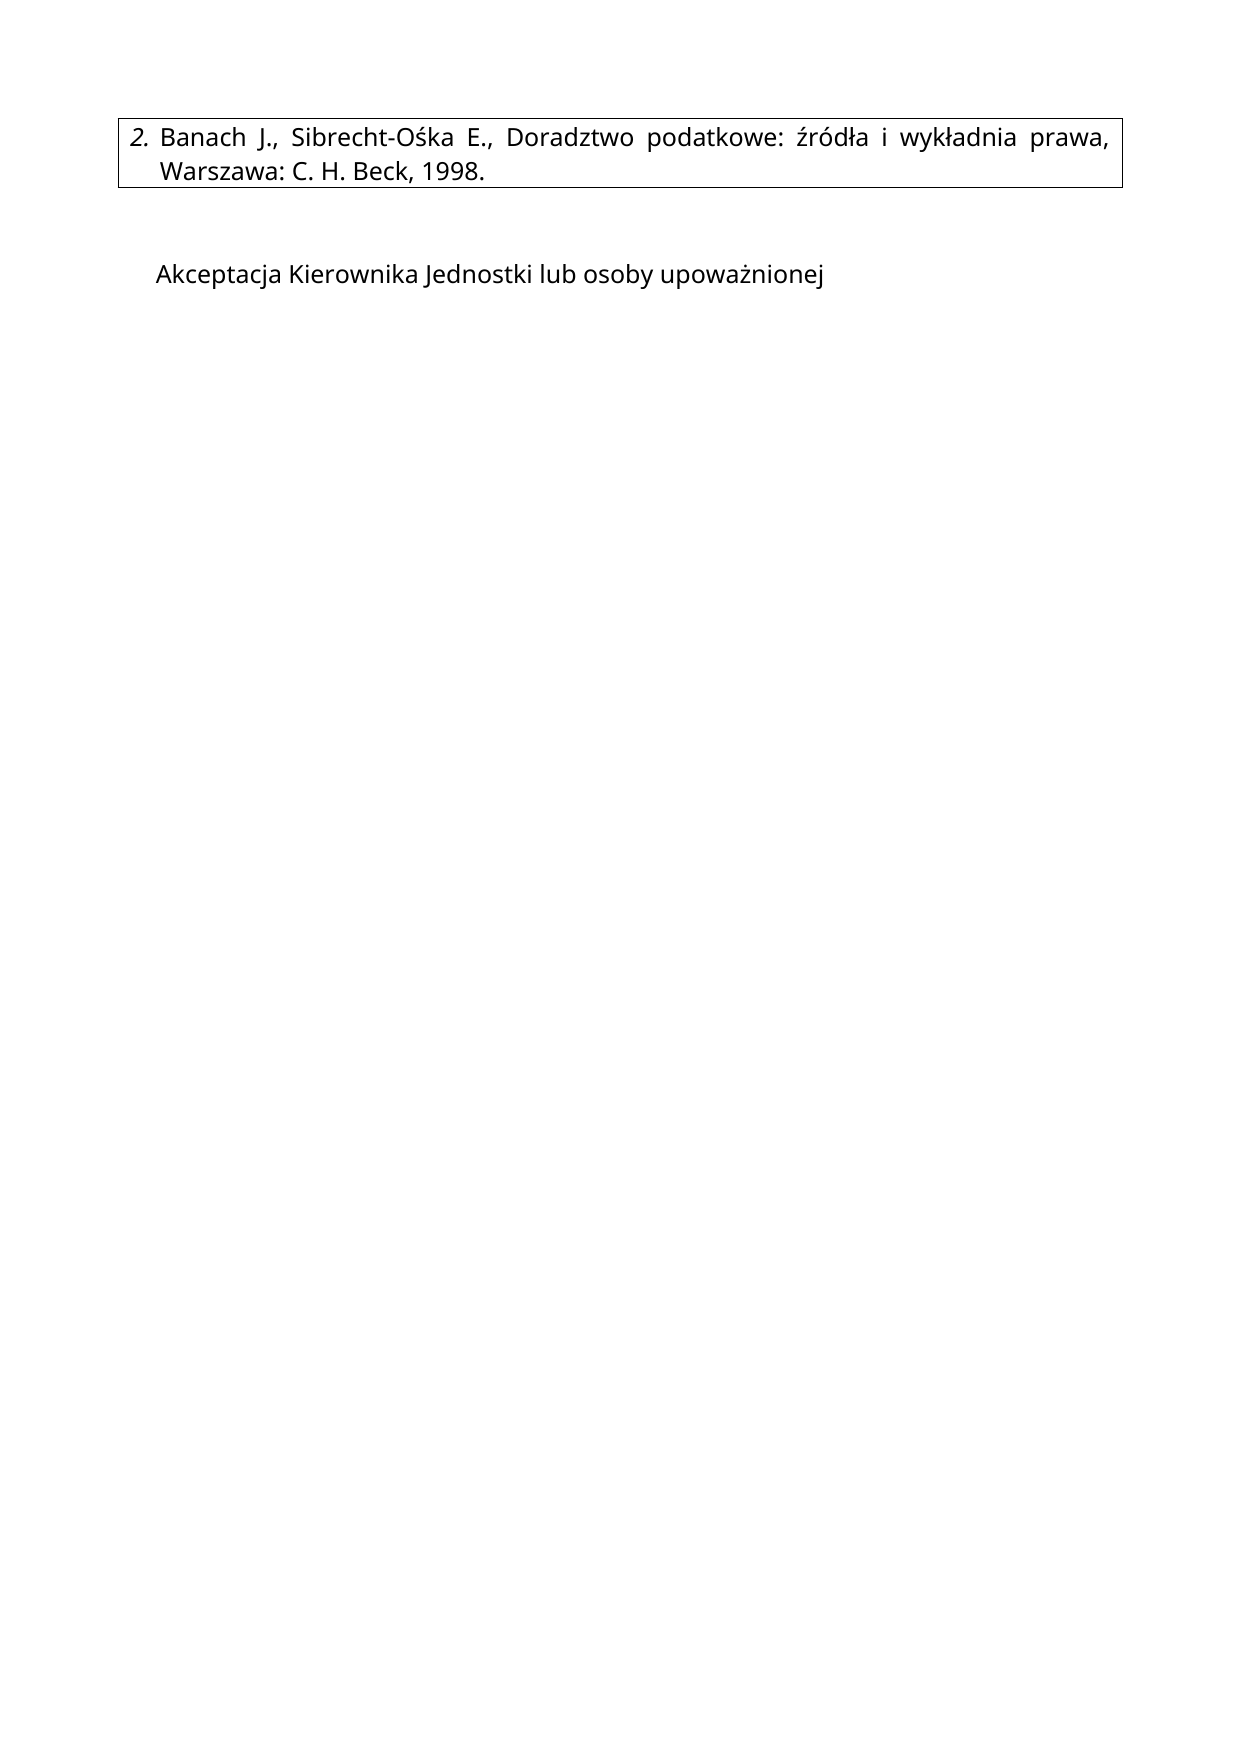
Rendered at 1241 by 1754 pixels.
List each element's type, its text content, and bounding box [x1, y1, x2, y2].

text Akceptacja Kierownika Jednostki lub osoby upoważnionej [156, 256, 1122, 291]
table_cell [119, 119, 1122, 187]
